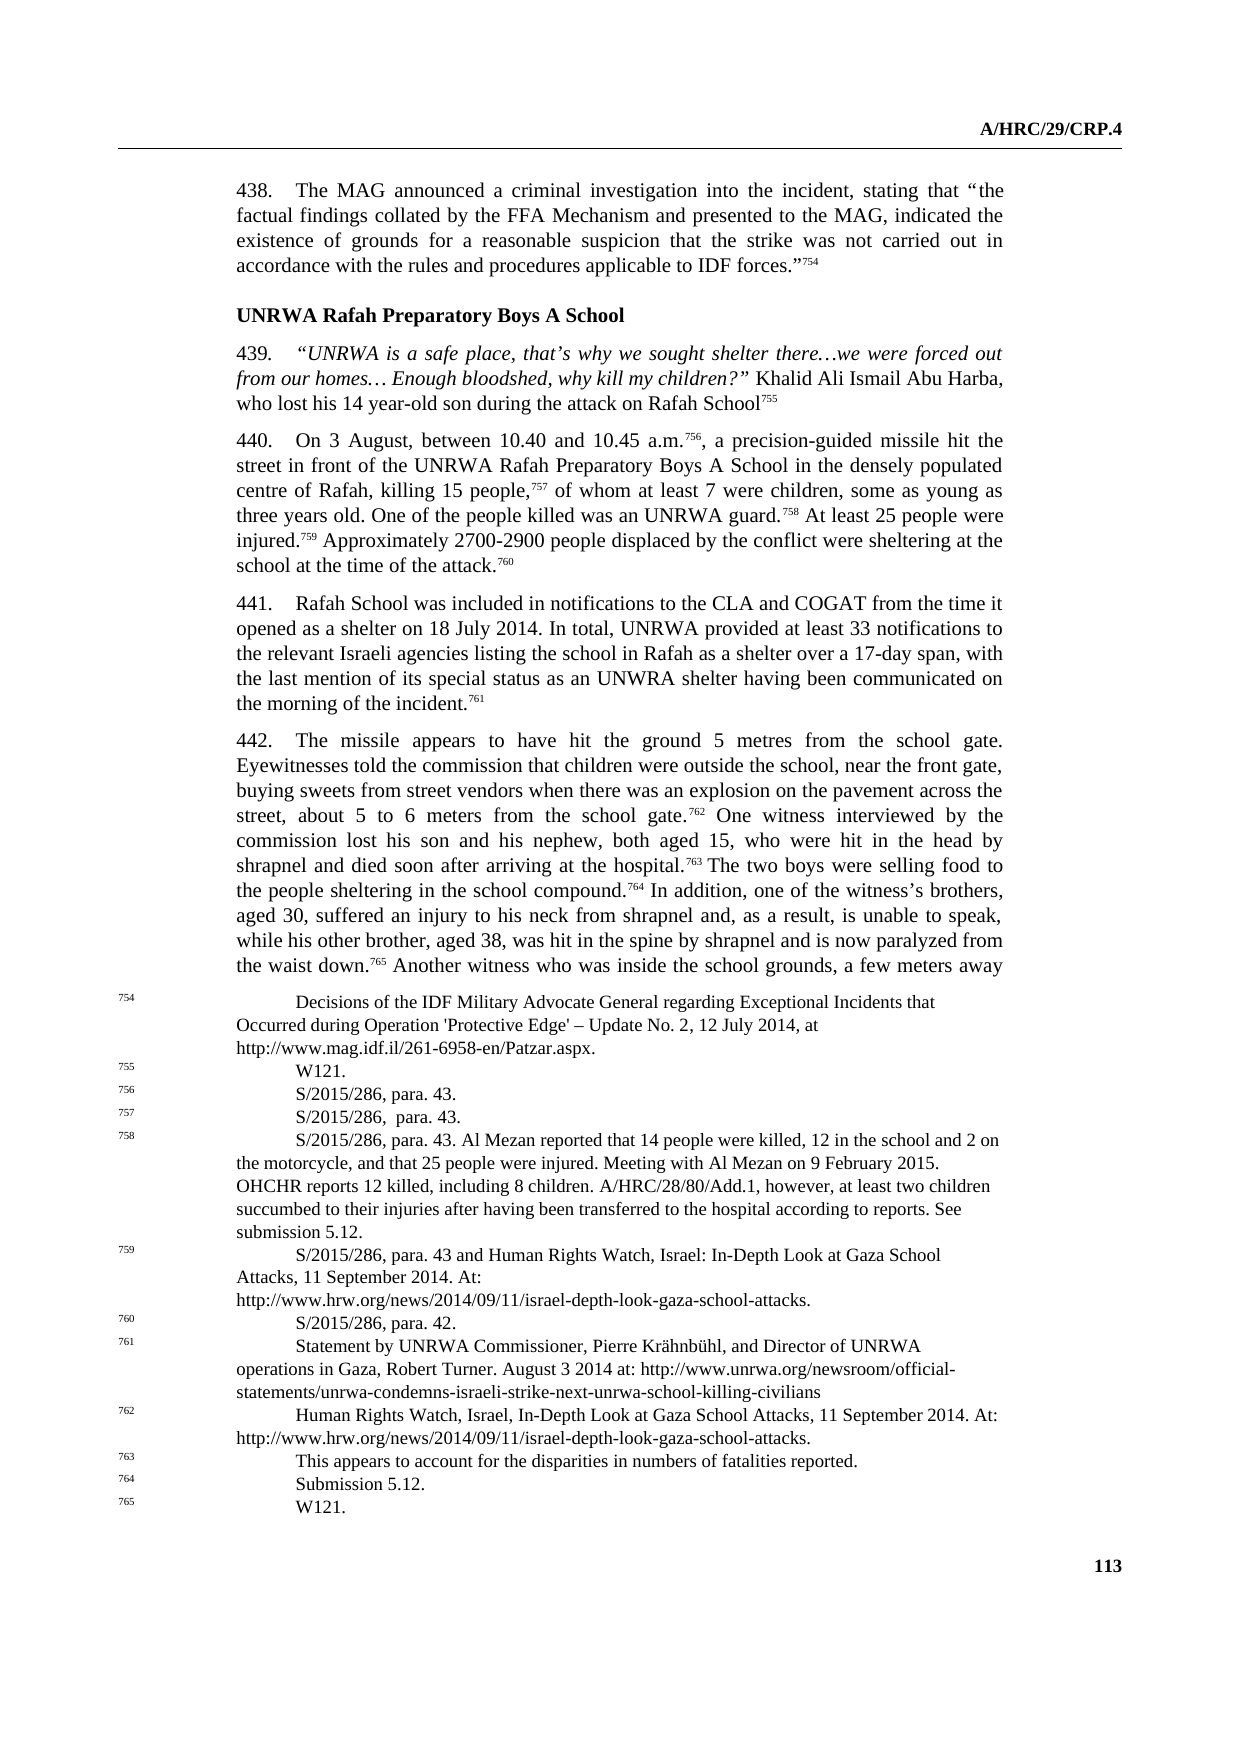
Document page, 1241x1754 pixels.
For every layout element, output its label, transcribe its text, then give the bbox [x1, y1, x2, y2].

text 442. The missile appears to have hit the ground 5 metres from the school gate. Eyewitnesses told the commission that children were outside the school, near the front gate, buying sweets from street vendors when there was an explosion on the pavement across the street, about 5 to 6 meters from the school gate. One witness interviewed by the commission lost his son and his nephew, both aged 15, who were hit in the head by shrapnel and died soon after arriving at the hospital. The two boys were selling food to the people sheltering in the school compound. In addition, one of the witness’s brothers, aged 30, suffered an injury to his neck from shrapnel and, as a result, is unable to speak, while his other brother, aged 38, was hit in the spine by shrapnel and is now paralyzed from the waist down. Another witness who was inside the school grounds, a few meters away from the gate and suffered minor injuries, described how he saw children’s bodies strewn about and torn into pieces. [236, 727, 1004, 977]
text UNRWA Rafah Preparatory Boys A School [118, 302, 1004, 327]
text 441. Rafah School was included in notifications to the CLA and COGAT from the time it opened as a shelter on 18 July 2014. In total, UNRWA provided at least 33 notifications to the relevant Israeli agencies listing the school in Rafah as a shelter over a 17-day span, with the last mention of its special status as an UNWRA shelter having been communicated on the morning of the incident. [236, 590, 1004, 715]
text 440. On 3 August, between 10.40 and 10.45 a.m., a precision-guided missile hit the street in front of the UNRWA Rafah Preparatory Boys A School in the densely populated centre of Rafah, killing 15 people, of whom at least 7 were children, some as young as three years old. One of the people killed was an UNRWA guard. At least 25 people were injured. Approximately 2700-2900 people displaced by the conflict were sheltering at the school at the time of the attack. [236, 427, 1004, 577]
text 439. “UNRWA is a safe place, that’s why we sought shelter there…we were forced out from our homes… Enough bloodshed, why kill my children?” Khalid Ali Ismail Abu Harba, who lost his 14 year-old son during the attack on Rafah School [236, 340, 1004, 415]
text 438. The MAG announced a criminal investigation into the incident, stating that “the factual findings collated by the FFA Mechanism and presented to the MAG, indicated the existence of grounds for a reasonable suspicion that the strike was not carried out in accordance with the rules and procedures applicable to IDF forces.” [236, 177, 1004, 277]
